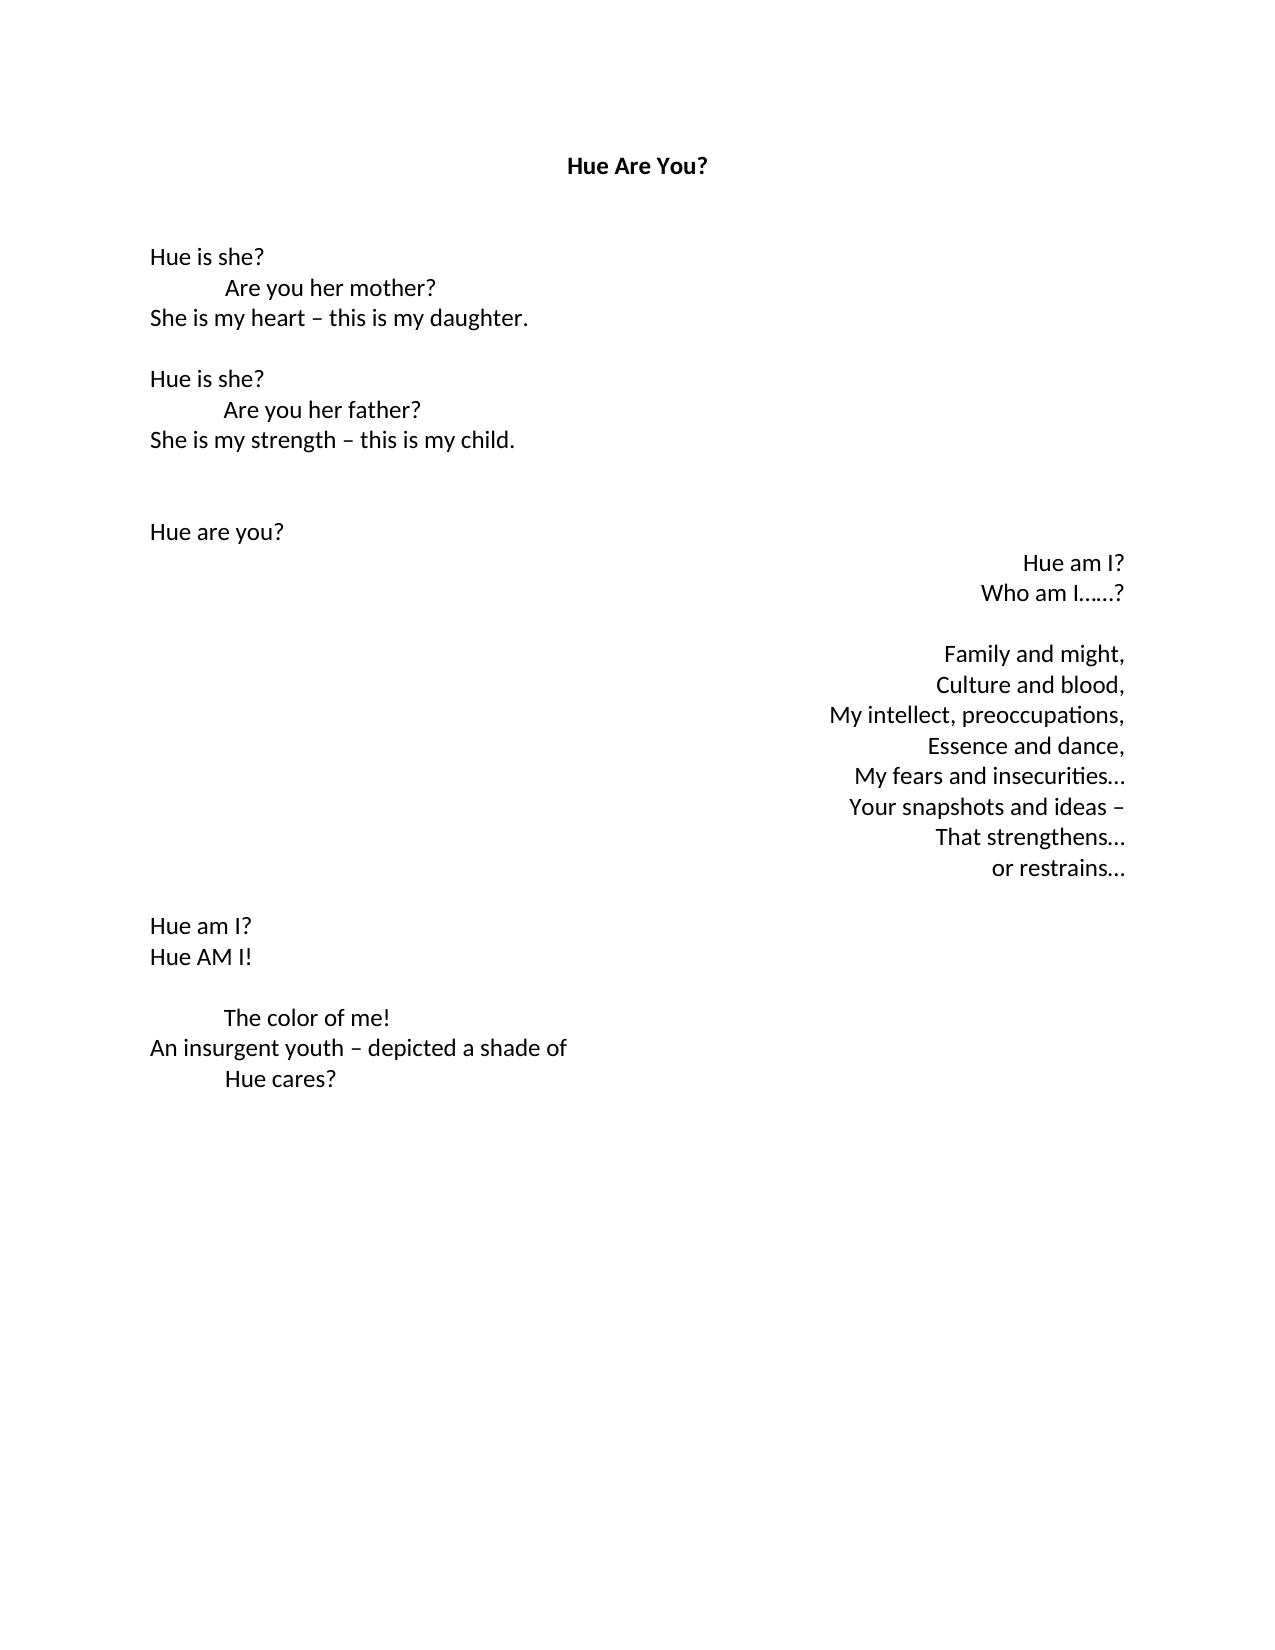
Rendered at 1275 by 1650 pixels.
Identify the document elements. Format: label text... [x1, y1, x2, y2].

text Hue am I? [150, 911, 1125, 941]
text Hue Are You? [150, 150, 1125, 181]
text She is my strength – this is my child. [150, 425, 1125, 455]
text Your snapshots and ideas – [150, 791, 1125, 821]
text Culture and blood, [150, 669, 1125, 699]
text My intellect, preoccupations, [150, 699, 1125, 730]
text Essence and dance, [150, 730, 1125, 760]
text Hue cares? [150, 1063, 1125, 1094]
text Hue am I? Who am I……? [150, 547, 1125, 608]
text Hue is she? [150, 242, 1125, 272]
text Are you her father? [150, 394, 1125, 425]
text or restrains… [150, 852, 1125, 882]
text Hue AM I! [150, 941, 1125, 972]
text An insurgent youth – depicted a shade of [150, 1033, 1125, 1063]
text My fears and insecurities… [150, 760, 1125, 791]
text She is my heart – this is my daughter. [150, 303, 1125, 333]
text That strengthens… [150, 821, 1125, 852]
text Family and might, [150, 638, 1125, 669]
text Hue is she? [150, 364, 1125, 394]
text The color of me! [150, 1002, 1125, 1033]
text Are you her mother? [150, 272, 1125, 303]
text Hue are you? [150, 516, 1125, 547]
